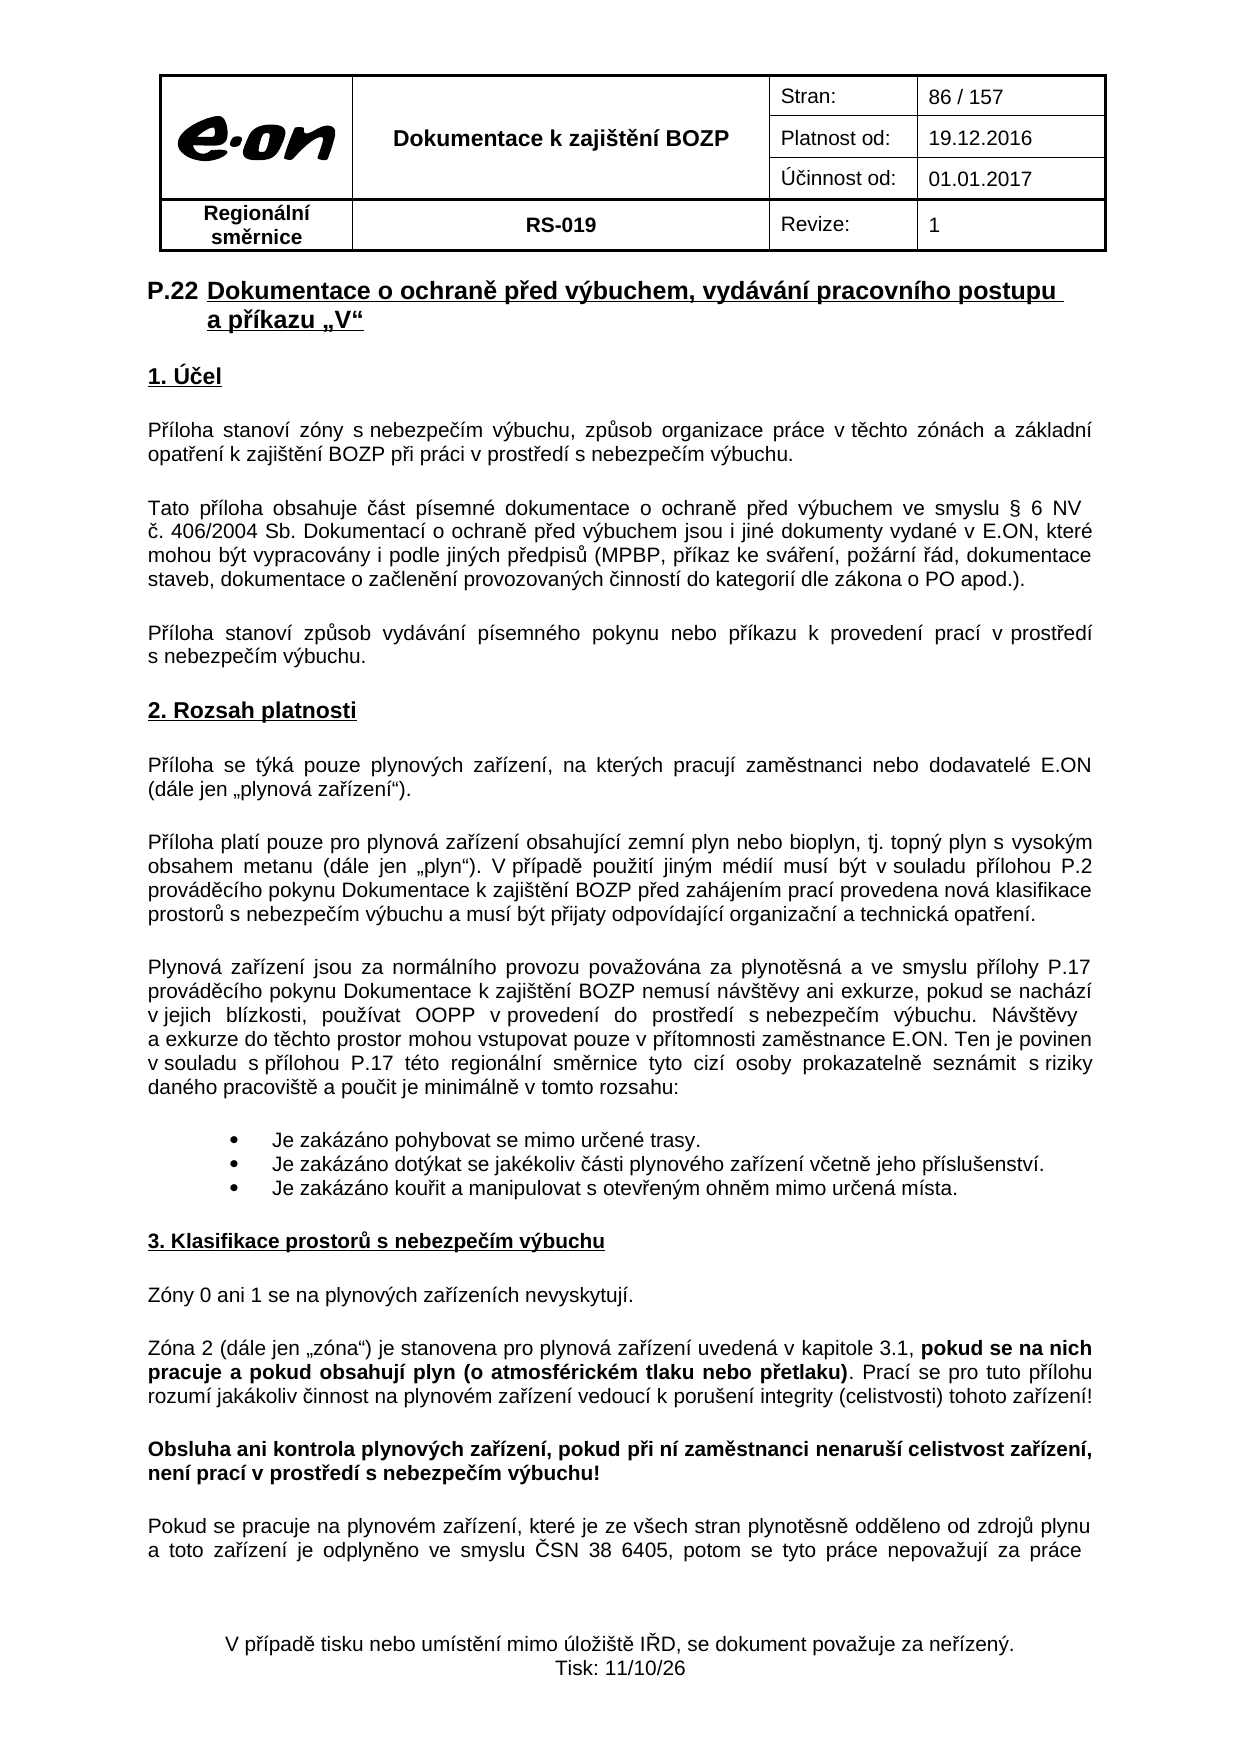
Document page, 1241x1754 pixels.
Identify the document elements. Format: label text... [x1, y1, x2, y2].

text 3. Klasifikace prostorů s nebezpečím výbuchu [148, 1229, 1092, 1253]
title Je zakázáno kouřit a manipulovat s otevřeným ohněm mimo určená místa. [230, 1176, 1092, 1200]
title Je zakázáno pohybovat se mimo určené trasy. [230, 1128, 1092, 1152]
text Příloha stanoví způsob vydávání písemného pokynu nebo příkazu k provedení prací v prostředí s nebezpečím výbuchu. [148, 620, 1092, 668]
text Dokumentace o ochraně před výbuchem, vydávání pracovního postupu a příkazu „V“ [147, 276, 1092, 334]
title Je zakázáno dotýkat se jakékoliv části plynového zařízení včetně jeho příslušenství. [230, 1152, 1092, 1176]
title Plynová zařízení jsou za normálního provozu považována za plynotěsná a ve smyslu přílohy P.17 prováděcího pokynu Dokumentace k zajištění BOZP nemusí návštěvy ani exkurze, pokud se nachází v jejich blízkosti, používat OOPP v provedení do prostředí s nebezpečím výbuchu. Návštěvy a exkurze do těchto prostor mohou vstupovat pouze v přítomnosti zaměstnance E.ON. Ten je povinen v souladu s přílohou P.17 této regionální směrnice tyto cizí osoby prokazatelně seznámit s riziky daného pracoviště a poučit je minimálně v tomto rozsahu: [148, 955, 1092, 1099]
title Příloha se týká pouze plynových zařízení, na kterých pracují zaměstnanci nebo dodavatelé E.ON (dále jen „plynová zařízení“). [148, 753, 1092, 801]
title 2. Rozsah platnosti [148, 697, 1092, 724]
text Tato příloha obsahuje část písemné dokumentace o ochraně před výbuchem ve smyslu § 6 NV č. 406/2004 Sb. Dokumentací o ochraně před výbuchem jsou i jiné dokumenty vydané v E.ON, které mohou být vypracovány i podle jiných předpisů (MPBP, příkaz ke sváření, požární řád, dokumentace staveb, dokumentace o začlenění provozovaných činností do kategorií dle zákona o PO apod.). [148, 495, 1092, 591]
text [148, 1514, 1092, 1562]
title 1. Účel [148, 363, 1092, 389]
text Příloha stanoví zóny s nebezpečím výbuchu, způsob organizace práce v těchto zónách a základní opatření k zajištění BOZP při práci v prostředí s nebezpečím výbuchu. [148, 418, 1092, 466]
text Zóna 2 (dále jen „zóna“) je stanovena pro plynová zařízení uvedená v kapitole 3.1, pokud se na nich pracuje a pokud obsahují plyn (o atmosférickém tlaku nebo přetlaku). Prací se pro tuto přílohu rozumí jakákoliv činnost na plynovém zařízení vedoucí k porušení integrity (celistvosti) tohoto zařízení! [148, 1336, 1092, 1407]
text Zóny 0 ani 1 se na plynových zařízeních nevyskytují. [148, 1282, 1092, 1306]
text Obsluha ani kontrola plynových zařízení, pokud při ní zaměstnanci nenaruší celistvost zařízení, není prací v prostředí s nebezpečím výbuchu! [148, 1437, 1092, 1484]
title Příloha platí pouze pro plynová zařízení obsahující zemní plyn nebo bioplyn, tj. topný plyn s vysokým obsahem metanu (dále jen „plyn“). V případě použití jiným médií musí být v souladu přílohou P.2 prováděcího pokynu Dokumentace k zajištění BOZP před zahájením prací provedena nová klasifikace prostorů s nebezpečím výbuchu a musí být přijaty odpovídající organizační a technická opatření. [148, 830, 1092, 926]
